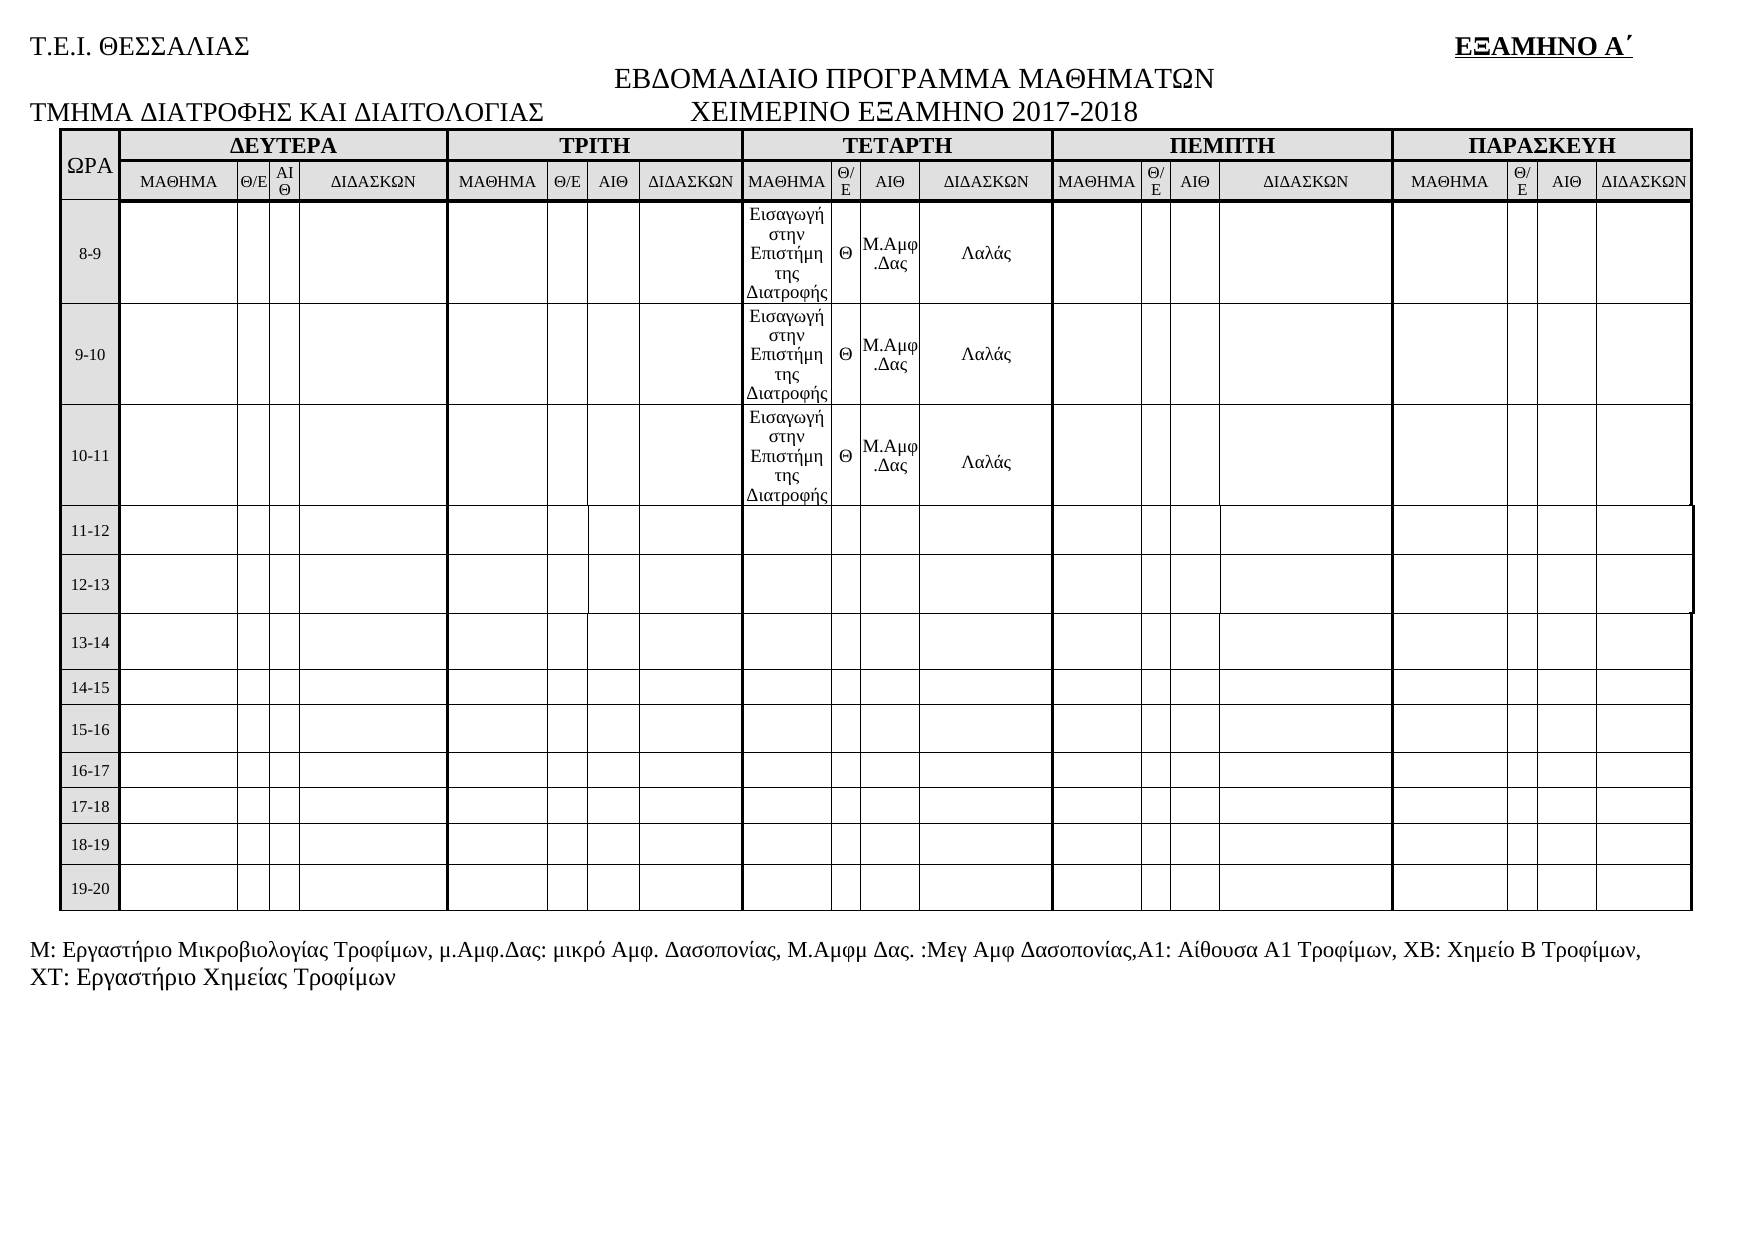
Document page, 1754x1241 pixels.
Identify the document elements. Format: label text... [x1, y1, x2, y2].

table_cell [1394, 753, 1507, 787]
table_cell ΜΑΘΗΜΑ [1054, 162, 1141, 199]
table_cell [1394, 304, 1507, 404]
table_cell Μ.Αμφ.Δας [861, 203, 919, 303]
table_cell [300, 753, 446, 787]
table_cell [1220, 865, 1391, 910]
table_cell [1597, 670, 1690, 704]
table_cell ΑΙΘ [861, 162, 919, 199]
table_cell [588, 824, 639, 864]
table_cell [1597, 788, 1690, 823]
table_cell Θ/Ε [238, 162, 269, 199]
table_cell 18-19 [62, 824, 118, 864]
table_cell [861, 506, 919, 554]
table_cell [861, 705, 919, 752]
table_cell [861, 670, 919, 704]
table_cell ΑΙΘ [270, 162, 299, 199]
table_cell [1054, 614, 1141, 669]
text ΕΒΔΟΜΑΔΙΑΙΟ ΠΡΟΓΡΑΜΜΑ ΜΑΘΗΜΑΤΩΝ [29, 61, 1724, 94]
table_cell [449, 670, 547, 704]
table_cell ΔΙΔΑΣΚΩΝ [300, 162, 446, 199]
table_cell [832, 670, 860, 704]
table_cell [1597, 405, 1690, 505]
table_cell [1220, 705, 1391, 752]
table_cell [1171, 705, 1219, 752]
table_cell [920, 506, 1051, 554]
table_cell [920, 753, 1051, 787]
table_cell [1394, 203, 1507, 303]
table_header ΠΑΡΑΣΚΕΥΗ [1394, 131, 1690, 159]
table_cell [640, 506, 741, 554]
table_cell Θ/Ε [1142, 162, 1170, 199]
table_cell Μ.Αμφ.Δας [861, 405, 919, 505]
table_cell [1142, 705, 1170, 752]
table_cell [1171, 824, 1219, 864]
table_cell 13-14 [62, 614, 118, 669]
table_cell ΔΙΔΑΣΚΩΝ [1220, 162, 1391, 199]
table_cell [1538, 670, 1596, 704]
table_cell 8-9 [62, 200, 118, 303]
table_cell [270, 405, 299, 505]
table_cell [548, 788, 587, 823]
table_cell [832, 865, 860, 910]
table_cell ΑΙΘ [1171, 162, 1219, 199]
table_cell [640, 405, 741, 505]
table_cell [270, 506, 299, 554]
table_cell [832, 788, 860, 823]
table_cell [300, 705, 446, 752]
table_cell [449, 405, 547, 505]
table_cell [1171, 670, 1219, 704]
table_cell 11-12 [62, 506, 118, 554]
table_cell [548, 506, 588, 554]
table_cell [1171, 555, 1220, 613]
table_cell [548, 203, 587, 303]
table_cell [121, 203, 237, 303]
table_header ΤΕΤΑΡΤΗ [744, 131, 1051, 159]
table_cell [1054, 753, 1141, 787]
table_cell [588, 405, 639, 505]
table_cell [270, 865, 299, 910]
table_cell [238, 865, 269, 910]
table_cell [640, 304, 741, 404]
table_cell [238, 753, 269, 787]
table_cell [588, 753, 639, 787]
table_cell [121, 614, 237, 669]
table_cell [270, 203, 299, 303]
table_cell [1538, 753, 1596, 787]
table_cell [121, 506, 237, 554]
table_cell [1508, 788, 1537, 823]
table_cell Εισαγωγή στην Επιστήμη της Διατροφής [744, 203, 831, 303]
table_cell [861, 865, 919, 910]
table_cell 10-11 [62, 405, 118, 505]
table_cell [1220, 405, 1391, 505]
text Τ.Ε.Ι. ΘΕΣΣΑΛΙΑΣ ΕΞΑΜΗΝΟ Α΄ [29, 29, 1724, 61]
table_cell [1171, 405, 1219, 505]
table_cell [449, 788, 547, 823]
table_cell [1394, 670, 1507, 704]
table_cell [640, 555, 741, 613]
table_cell [1538, 555, 1596, 613]
table_cell [1508, 614, 1537, 669]
table_cell [238, 555, 269, 613]
table_cell [1508, 670, 1537, 704]
table_cell [744, 670, 831, 704]
table_cell [920, 555, 1051, 613]
table_cell [744, 705, 831, 752]
table_cell [1538, 865, 1596, 910]
table_cell [861, 555, 919, 613]
table_cell ΑΙΘ [588, 162, 639, 199]
table_cell [1221, 506, 1391, 554]
table_cell [1054, 865, 1141, 910]
table_cell [548, 304, 587, 404]
table_cell [300, 824, 446, 864]
table_cell [121, 405, 237, 505]
table_cell [589, 555, 639, 613]
table_cell [744, 506, 831, 554]
table_cell [1508, 405, 1537, 505]
table_cell [588, 705, 639, 752]
table_cell [270, 705, 299, 752]
table_cell [1508, 824, 1537, 864]
table_cell [1171, 614, 1219, 669]
table_cell [744, 788, 831, 823]
table_cell [449, 705, 547, 752]
table_cell [1538, 705, 1596, 752]
table_cell [1508, 555, 1537, 613]
table_cell [449, 203, 547, 303]
table_cell [832, 753, 860, 787]
table_cell [1538, 788, 1596, 823]
table_cell [1538, 506, 1596, 554]
table_cell [1142, 506, 1170, 554]
table_cell [449, 753, 547, 787]
table_cell [588, 304, 639, 404]
table_cell [1054, 203, 1141, 303]
table_cell [1054, 788, 1141, 823]
table_cell [1142, 788, 1170, 823]
table_cell 19-20 [62, 865, 118, 910]
table_cell [640, 788, 741, 823]
table_cell [300, 405, 446, 505]
table_cell [270, 304, 299, 404]
table_cell [300, 614, 446, 669]
table_cell 15-16 [62, 705, 118, 752]
table_cell [121, 555, 237, 613]
table_cell [548, 670, 587, 704]
table_cell [832, 555, 860, 613]
table_cell [1597, 705, 1690, 752]
table_cell [1538, 824, 1596, 864]
table_cell [744, 753, 831, 787]
table_cell ΔΙΔΑΣΚΩΝ [920, 162, 1051, 199]
table_cell [1394, 865, 1507, 910]
table_cell [300, 788, 446, 823]
table_cell [832, 614, 860, 669]
table_cell [121, 705, 237, 752]
table_cell [920, 824, 1051, 864]
table_cell [270, 670, 299, 704]
table_cell [449, 304, 547, 404]
text XT: Εργαστήριο Χημείας Τροφίμων [29, 962, 1724, 991]
table_cell Λαλάς [920, 203, 1051, 303]
table_cell [1142, 405, 1170, 505]
table_cell [1597, 203, 1690, 303]
table_cell [744, 555, 831, 613]
table_cell [1220, 753, 1391, 787]
table_cell [238, 788, 269, 823]
table_cell [548, 555, 588, 613]
text ΤΜΗΜΑ ΔΙΑΤΡΟΦΗΣ ΚΑΙ ΔΙΑΙΤΟΛΟΓΙΑΣ ΧΕΙΜΕΡΙΝΟ ΕΞΑΜΗΝΟ 2017-2018 [29, 94, 1724, 128]
table_cell [1538, 304, 1596, 404]
table_cell [1142, 753, 1170, 787]
table_cell [548, 753, 587, 787]
table_cell [270, 614, 299, 669]
table_cell Θ [832, 203, 860, 303]
table_cell [238, 203, 269, 303]
table_cell [1538, 203, 1596, 303]
table_cell [270, 824, 299, 864]
table_cell [238, 705, 269, 752]
table_cell [1508, 506, 1537, 554]
table_header ΔΕΥΤΕΡΑ [121, 131, 446, 159]
table_cell [640, 614, 741, 669]
table_cell [121, 753, 237, 787]
text Μ: Εργαστήριο Μικροβιολογίας Τροφίμων, μ.Αμφ.Δας: μικρό Αμφ. Δασοπονίας, Μ.Αμφμ Δας. :Μεγ Αμφ Δασοπονίας,Α1: Αίθουσα Α1 Τροφίμων, ΧΒ: Χημείο Β Τροφίμων, [29, 936, 1724, 962]
table_cell [449, 506, 547, 554]
table_cell [1538, 614, 1596, 669]
table_cell [238, 824, 269, 864]
table_cell [861, 614, 919, 669]
table_cell [861, 753, 919, 787]
table_cell [1220, 824, 1391, 864]
table_cell [300, 670, 446, 704]
table_cell [1221, 555, 1391, 613]
table_cell [1054, 824, 1141, 864]
table_cell [1508, 203, 1537, 303]
table_cell [1220, 614, 1391, 669]
table_cell [449, 824, 547, 864]
table_cell [1054, 555, 1141, 613]
table_cell [238, 304, 269, 404]
table_cell [238, 506, 269, 554]
table_cell [121, 824, 237, 864]
table_cell 14-15 [62, 670, 118, 704]
table_cell [588, 865, 639, 910]
table_cell [588, 670, 639, 704]
table_cell [832, 824, 860, 864]
table_cell [1220, 788, 1391, 823]
table_cell [548, 824, 587, 864]
table_cell [1597, 824, 1690, 864]
table_cell [1597, 753, 1690, 787]
table_cell [1054, 705, 1141, 752]
table_cell [1220, 670, 1391, 704]
table_cell [300, 506, 446, 554]
table_cell [1171, 753, 1219, 787]
table_cell [1171, 865, 1219, 910]
table_cell [300, 865, 446, 910]
table_cell [1142, 670, 1170, 704]
table_cell 16-17 [62, 753, 118, 787]
table_cell [1142, 614, 1170, 669]
table_cell [270, 788, 299, 823]
table_cell [1142, 824, 1170, 864]
table_cell [589, 506, 639, 554]
table_cell [270, 753, 299, 787]
table_cell [1508, 865, 1537, 910]
table_cell [861, 788, 919, 823]
table_cell [1171, 788, 1219, 823]
table_cell Θ [832, 405, 860, 505]
table_cell [1394, 555, 1507, 613]
table_cell [238, 405, 269, 505]
table_cell [920, 865, 1051, 910]
table_cell ΜΑΘΗΜΑ [121, 162, 237, 199]
table_cell [1597, 865, 1690, 910]
table_cell [640, 203, 741, 303]
table_cell [121, 670, 237, 704]
table_cell [1508, 304, 1537, 404]
table_cell ΜΑΘΗΜΑ [1394, 162, 1507, 199]
table_cell ΔΙΔΑΣΚΩΝ [640, 162, 741, 199]
table_cell 9-10 [62, 304, 118, 404]
table_cell Λαλάς [920, 304, 1051, 404]
table_cell Εισαγωγή στην Επιστήμη της Διατροφής [744, 405, 831, 505]
table_cell [1508, 753, 1537, 787]
table_cell [744, 614, 831, 669]
table_cell [1597, 506, 1692, 554]
table_cell [1538, 405, 1596, 505]
table_cell [920, 614, 1051, 669]
table_cell [832, 506, 860, 554]
table_cell [1142, 865, 1170, 910]
table_cell [548, 405, 587, 505]
table_cell [640, 753, 741, 787]
table_cell [640, 865, 741, 910]
table_cell [1220, 304, 1391, 404]
table_cell [238, 670, 269, 704]
table_cell [1054, 405, 1141, 505]
table_header ΤΡΙΤΗ [449, 131, 741, 159]
table_cell [121, 304, 237, 404]
table_cell [300, 555, 446, 613]
table_cell [449, 555, 547, 613]
table_cell [920, 788, 1051, 823]
table_cell [1508, 705, 1537, 752]
table_cell [1597, 614, 1690, 669]
table_cell [1394, 506, 1507, 554]
table_cell [588, 788, 639, 823]
table_cell [640, 670, 741, 704]
table_cell [1171, 506, 1220, 554]
table_cell [238, 614, 269, 669]
table_cell [1394, 405, 1507, 505]
table_cell [1394, 788, 1507, 823]
table_cell [588, 203, 639, 303]
table_cell Μ.Αμφ.Δας [861, 304, 919, 404]
table_cell [1220, 203, 1391, 303]
table_cell [744, 865, 831, 910]
table_cell [1597, 304, 1690, 404]
table_cell Θ [832, 304, 860, 404]
table_cell Λαλάς [920, 405, 1051, 505]
table_cell ΜΑΘΗΜΑ [744, 162, 831, 199]
table_cell [1054, 304, 1141, 404]
table_cell [1171, 203, 1219, 303]
table_cell 17-18 [62, 788, 118, 823]
table_cell [832, 705, 860, 752]
table_cell [1394, 614, 1507, 669]
table_cell [640, 705, 741, 752]
table_cell [270, 555, 299, 613]
table_cell [548, 865, 587, 910]
table_cell Θ/Ε [548, 162, 587, 199]
table_cell [920, 705, 1051, 752]
table_cell [1142, 304, 1170, 404]
table_cell Εισαγωγή στην Επιστήμη της Διατροφής [744, 304, 831, 404]
table_cell [121, 865, 237, 910]
table_cell [1597, 555, 1692, 613]
table_cell [861, 824, 919, 864]
table_cell ΜΑΘΗΜΑ [449, 162, 547, 199]
table_cell [920, 670, 1051, 704]
table_cell [640, 824, 741, 864]
table_cell [744, 824, 831, 864]
table_cell [1142, 203, 1170, 303]
table_cell [548, 614, 587, 669]
table_cell [121, 788, 237, 823]
table_header ΠΕΜΠΤΗ [1054, 131, 1391, 159]
table_cell [300, 304, 446, 404]
table_cell Θ/Ε [1508, 162, 1537, 199]
table_cell [548, 705, 587, 752]
table_cell ΔΙΔΑΣΚΩΝ [1597, 162, 1690, 199]
table_cell [1171, 304, 1219, 404]
table_cell Θ/Ε [832, 162, 860, 199]
table_cell [300, 203, 446, 303]
table_cell [449, 865, 547, 910]
table_cell [1394, 824, 1507, 864]
table_cell [588, 614, 639, 669]
table_cell [449, 614, 547, 669]
table_cell 12-13 [62, 555, 118, 613]
table_cell [1054, 506, 1141, 554]
table_cell [1142, 555, 1170, 613]
table_cell [1394, 705, 1507, 752]
table_header ΩΡΑ [62, 131, 118, 199]
table_cell ΑΙΘ [1538, 162, 1596, 199]
table_cell [1054, 670, 1141, 704]
